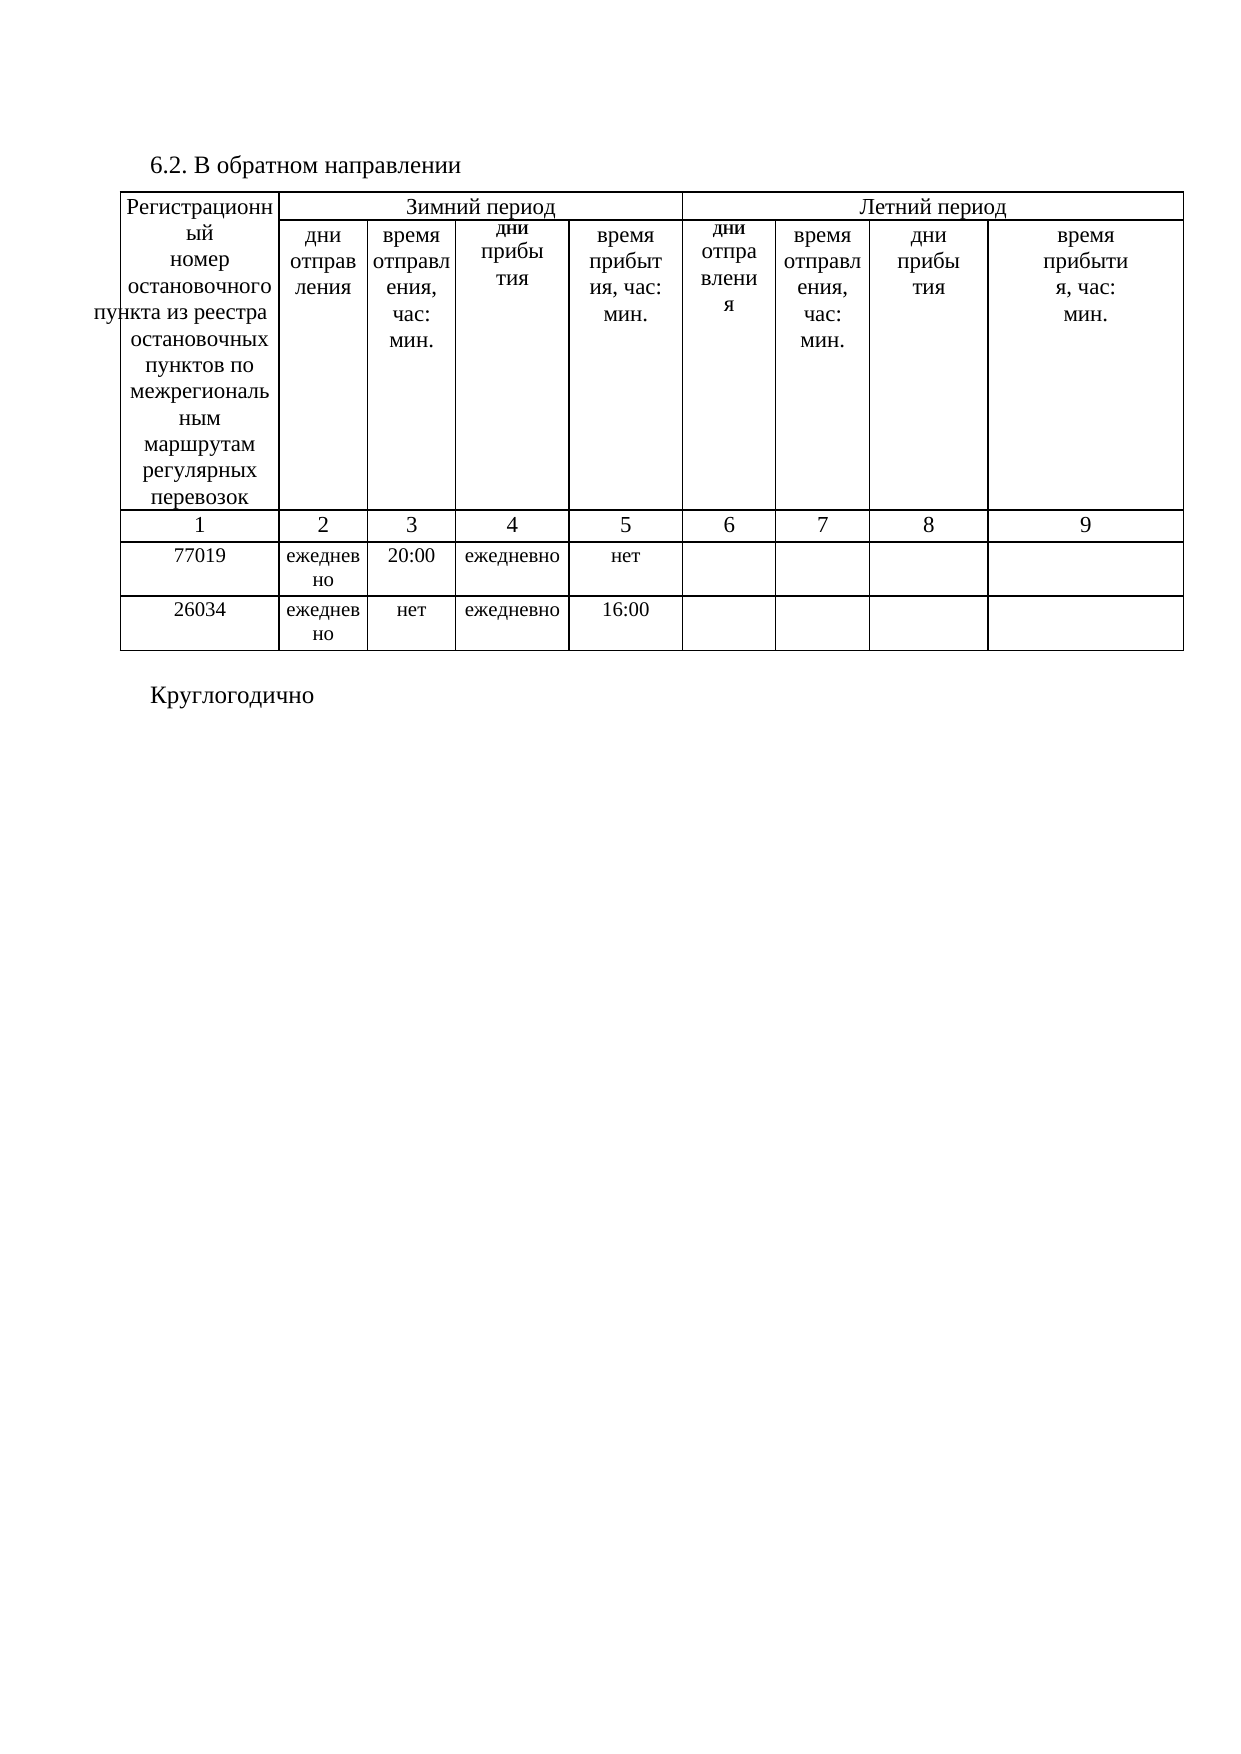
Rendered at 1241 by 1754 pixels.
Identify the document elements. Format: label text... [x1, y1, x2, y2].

table_cell 20:00 [368, 543, 455, 595]
table_cell дни прибы тия [870, 221, 987, 509]
table_cell [776, 543, 869, 595]
table_cell 26034 [121, 597, 278, 650]
table_header Летний период [683, 193, 1183, 219]
table_cell нет [368, 597, 455, 650]
table_cell [870, 597, 987, 650]
text Круглогодично [150, 680, 1090, 709]
table_cell дни отправ ления [280, 221, 367, 509]
table_cell нет [570, 543, 682, 595]
table_cell 16:00 [570, 597, 682, 650]
table_cell 1 [121, 511, 278, 541]
table_cell время прибыти я, час: мин. [989, 221, 1183, 509]
text 6.2. В обратном направлении [150, 150, 1090, 179]
table_cell 8 [870, 511, 987, 541]
table_cell время отправл ения, час: мин. [368, 221, 455, 509]
table_cell 6 [683, 511, 775, 541]
table_cell [683, 597, 775, 650]
table_cell ежедневно [280, 543, 367, 595]
table_cell ДНИ прибы тия [456, 221, 568, 509]
table_cell 9 [989, 511, 1183, 541]
table_cell 77019 [121, 543, 278, 595]
table_cell 7 [776, 511, 869, 541]
table_cell [989, 543, 1183, 595]
table_cell 4 [456, 511, 568, 541]
table_cell время отправл ения, час: мин. [776, 221, 869, 509]
table_cell [870, 543, 987, 595]
table_cell 5 [570, 511, 682, 541]
table_cell ДНИ отпра влени я [683, 221, 775, 509]
table_cell [989, 597, 1183, 650]
table_cell время прибыт ия, час: мин. [570, 221, 682, 509]
table_cell ежедневно [456, 597, 568, 650]
table_cell 3 [368, 511, 455, 541]
table_header Зимний период [280, 193, 682, 219]
table_cell ежедневно [456, 543, 568, 595]
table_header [121, 193, 278, 509]
table_cell [776, 597, 869, 650]
table_cell ежедневно [280, 597, 367, 650]
table_cell 2 [280, 511, 367, 541]
table_cell [683, 543, 775, 595]
